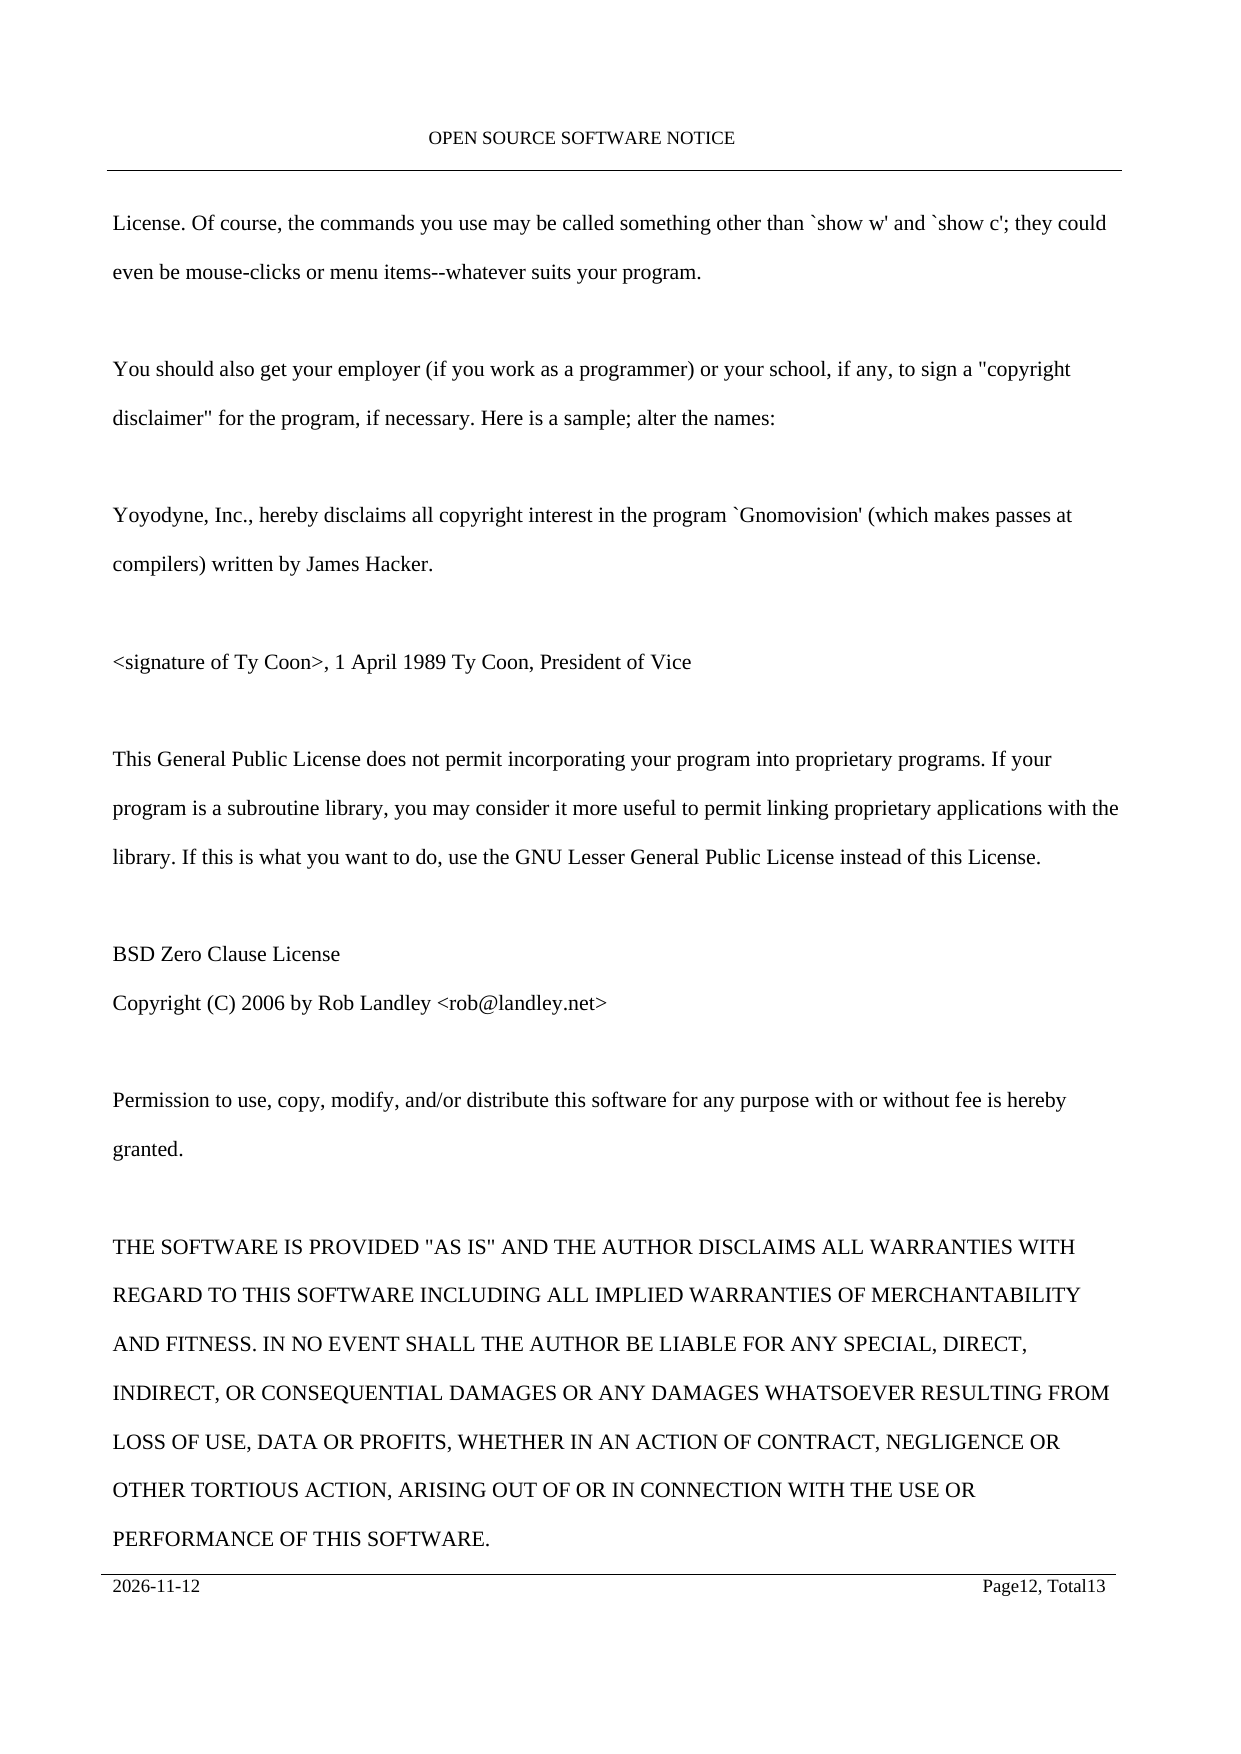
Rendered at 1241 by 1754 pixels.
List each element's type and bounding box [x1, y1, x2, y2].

text [112, 206, 1128, 1555]
